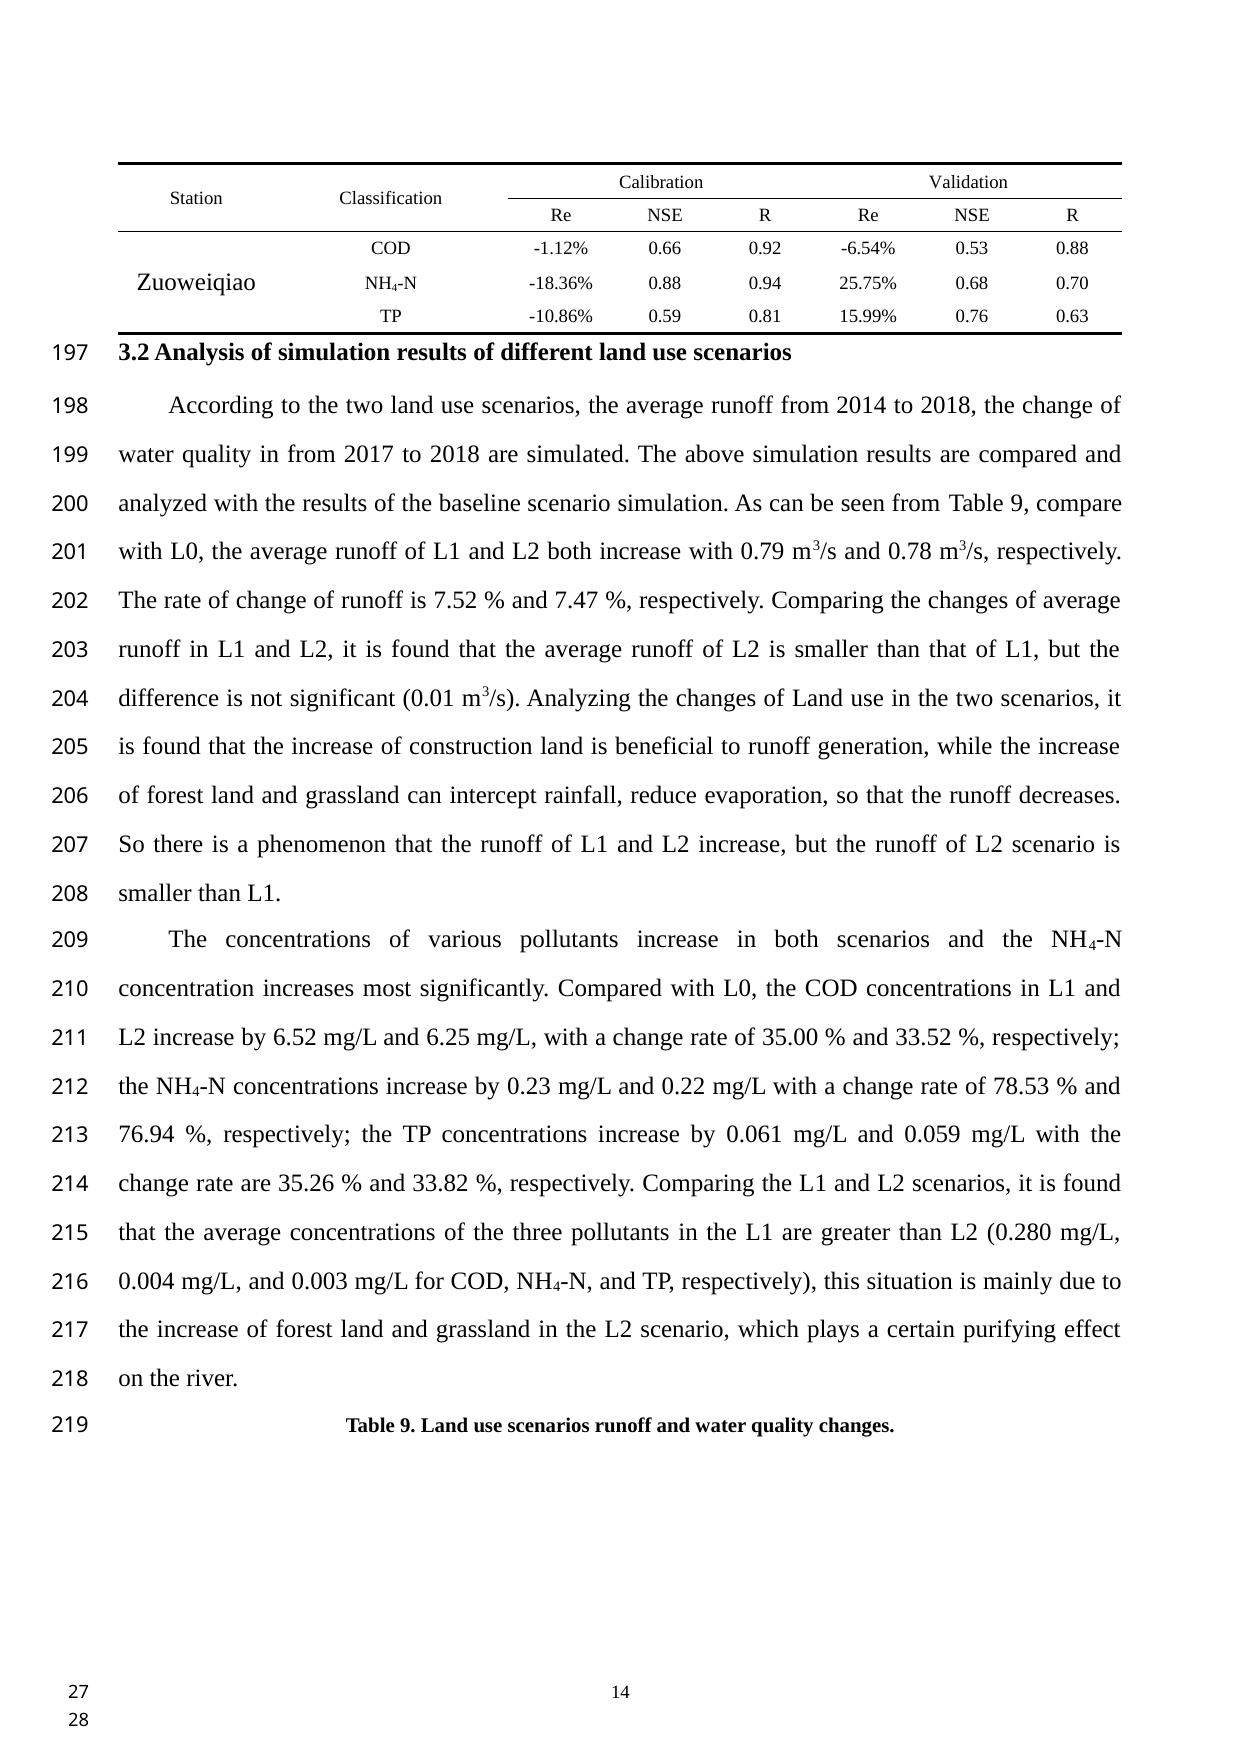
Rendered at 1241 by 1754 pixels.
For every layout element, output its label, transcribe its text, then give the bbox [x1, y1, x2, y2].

table_cell NH4-N [274, 264, 507, 299]
table_cell 0.66 [614, 232, 715, 264]
table_cell 0.88 [614, 264, 715, 299]
subtitle 3.2 Analysis of simulation results of different land use scenarios [118, 335, 1122, 367]
table_cell R [715, 199, 814, 231]
table_cell -10.86% [508, 299, 614, 332]
table_cell NSE [921, 199, 1022, 231]
table_cell 0.70 [1022, 264, 1122, 299]
table_cell 0.59 [614, 299, 715, 332]
table_cell 0.88 [1022, 232, 1122, 264]
table_header Calibration [508, 165, 814, 198]
text The concentrations of various pollutants increase in both scenarios and the NH4-N concentration increases most significantly. Compared with L0, the COD concentrations in L1 and L2 increase by 6.52 mg/L and 6.25 mg/L, with a change rate of 35.00 % and 33.52 %, respectively; the NH4-N concentrations increase by 0.23 mg/L and 0.22 mg/L with a change rate of 78.53 % and 76.94 %, respectively; the TP concentrations increase by 0.061 mg/L and 0.059 mg/L with the change rate are 35.26 % and 33.82 %, respectively. Comparing the L1 and L2 scenarios, it is found that the average concentrations of the three pollutants in the L1 are greater than L2 (0.280 mg/L, 0.004 mg/L, and 0.003 mg/L for COD, NH4-N, and TP, respectively), this situation is mainly due to the increase of forest land and grassland in the L2 scenario, which plays a certain purifying effect on the river. [118, 923, 1122, 1394]
table_cell 0.63 [1022, 299, 1122, 332]
table_cell 0.76 [921, 299, 1022, 332]
table_cell NSE [614, 199, 715, 231]
table_cell 0.94 [715, 264, 814, 299]
text According to the two land use scenarios, the average runoff from 2014 to 2018, the change of water quality in from 2017 to 2018 are simulated. The above simulation results are compared and analyzed with the results of the baseline scenario simulation. As can be seen from Table 9, compare with L0, the average runoff of L1 and L2 both increase with 0.79 m3/s and 0.78 m3/s, respectively. The rate of change of runoff is 7.52 % and 7.47 %, respectively. Comparing the changes of average runoff in L1 and L2, it is found that the average runoff of L2 is smaller than that of L1, but the difference is not significant (0.01 m3/s). Analyzing the changes of Land use in the two scenarios, it is found that the increase of construction land is beneficial to runoff generation, while the increase of forest land and grassland can intercept rainfall, reduce evaporation, so that the runoff decreases. So there is a phenomenon that the runoff of L1 and L2 increase, but the runoff of L2 scenario is smaller than L1. [118, 388, 1122, 908]
table_cell COD [274, 232, 507, 264]
table_header Classification [274, 165, 507, 231]
table_cell Zuoweiqiao [118, 232, 274, 332]
table_header Station [118, 165, 274, 231]
table_cell Re [815, 199, 921, 231]
table_cell 0.53 [921, 232, 1022, 264]
table_cell 0.68 [921, 264, 1022, 299]
table_cell 15.99% [815, 299, 921, 332]
table_cell -18.36% [508, 264, 614, 299]
table_cell 0.92 [715, 232, 814, 264]
table_cell -1.12% [508, 232, 614, 264]
text Table 9. Land use scenarios runoff and water quality changes. [118, 1408, 1122, 1441]
table_cell 25.75% [815, 264, 921, 299]
table_cell Re [508, 199, 614, 231]
table_cell 0.81 [715, 299, 814, 332]
table_header Validation [815, 165, 1122, 198]
table_cell -6.54% [815, 232, 921, 264]
table_cell TP [274, 299, 507, 332]
table_cell R [1022, 199, 1122, 231]
